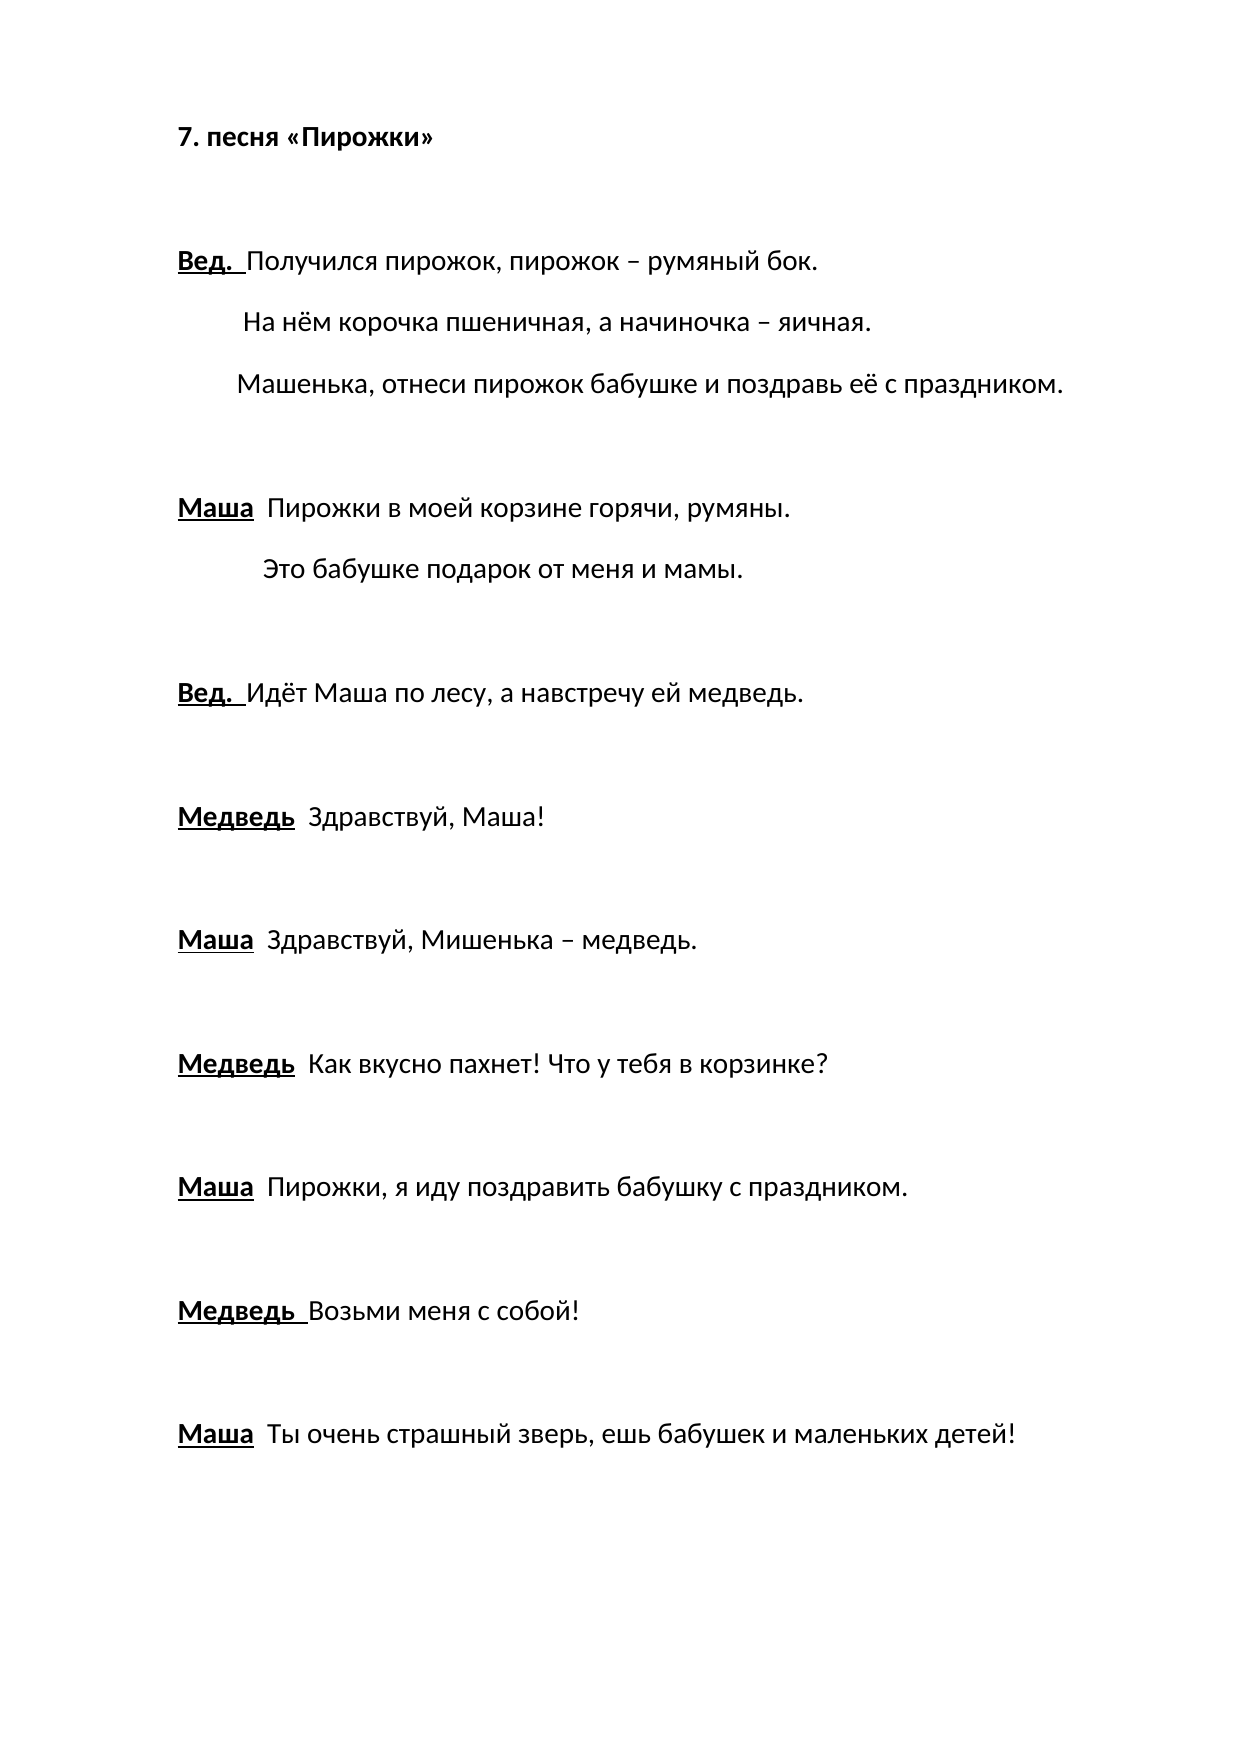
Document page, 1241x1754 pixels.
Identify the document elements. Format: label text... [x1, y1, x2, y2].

text 7. песня «Пирожки» [177, 118, 1152, 154]
text Маша Пирожки в моей корзине горячи, румяны. [177, 489, 1152, 524]
text Вед. Получился пирожок, пирожок – румяный бок. [177, 242, 1152, 277]
text На нём корочка пшеничная, а начиночка – яичная. [177, 303, 1152, 339]
text Маша Пирожки, я иду поздравить бабушку с праздником. [177, 1168, 1152, 1204]
text Маша Ты очень страшный зверь, ешь бабушек и маленьких детей! [177, 1415, 1152, 1451]
text Медведь Здравствуй, Маша! [177, 798, 1152, 833]
text Медведь Возьми меня с собой! [177, 1292, 1152, 1327]
text Машенька, отнеси пирожок бабушке и поздравь её с праздником. [177, 365, 1152, 401]
text Вед. Идёт Маша по лесу, а навстречу ей медведь. [177, 674, 1152, 710]
text Медведь Как вкусно пахнет! Что у тебя в корзинке? [177, 1045, 1152, 1080]
text Это бабушке подарок от меня и мамы. [177, 551, 1152, 586]
text Маша Здравствуй, Мишенька – медведь. [177, 921, 1152, 957]
